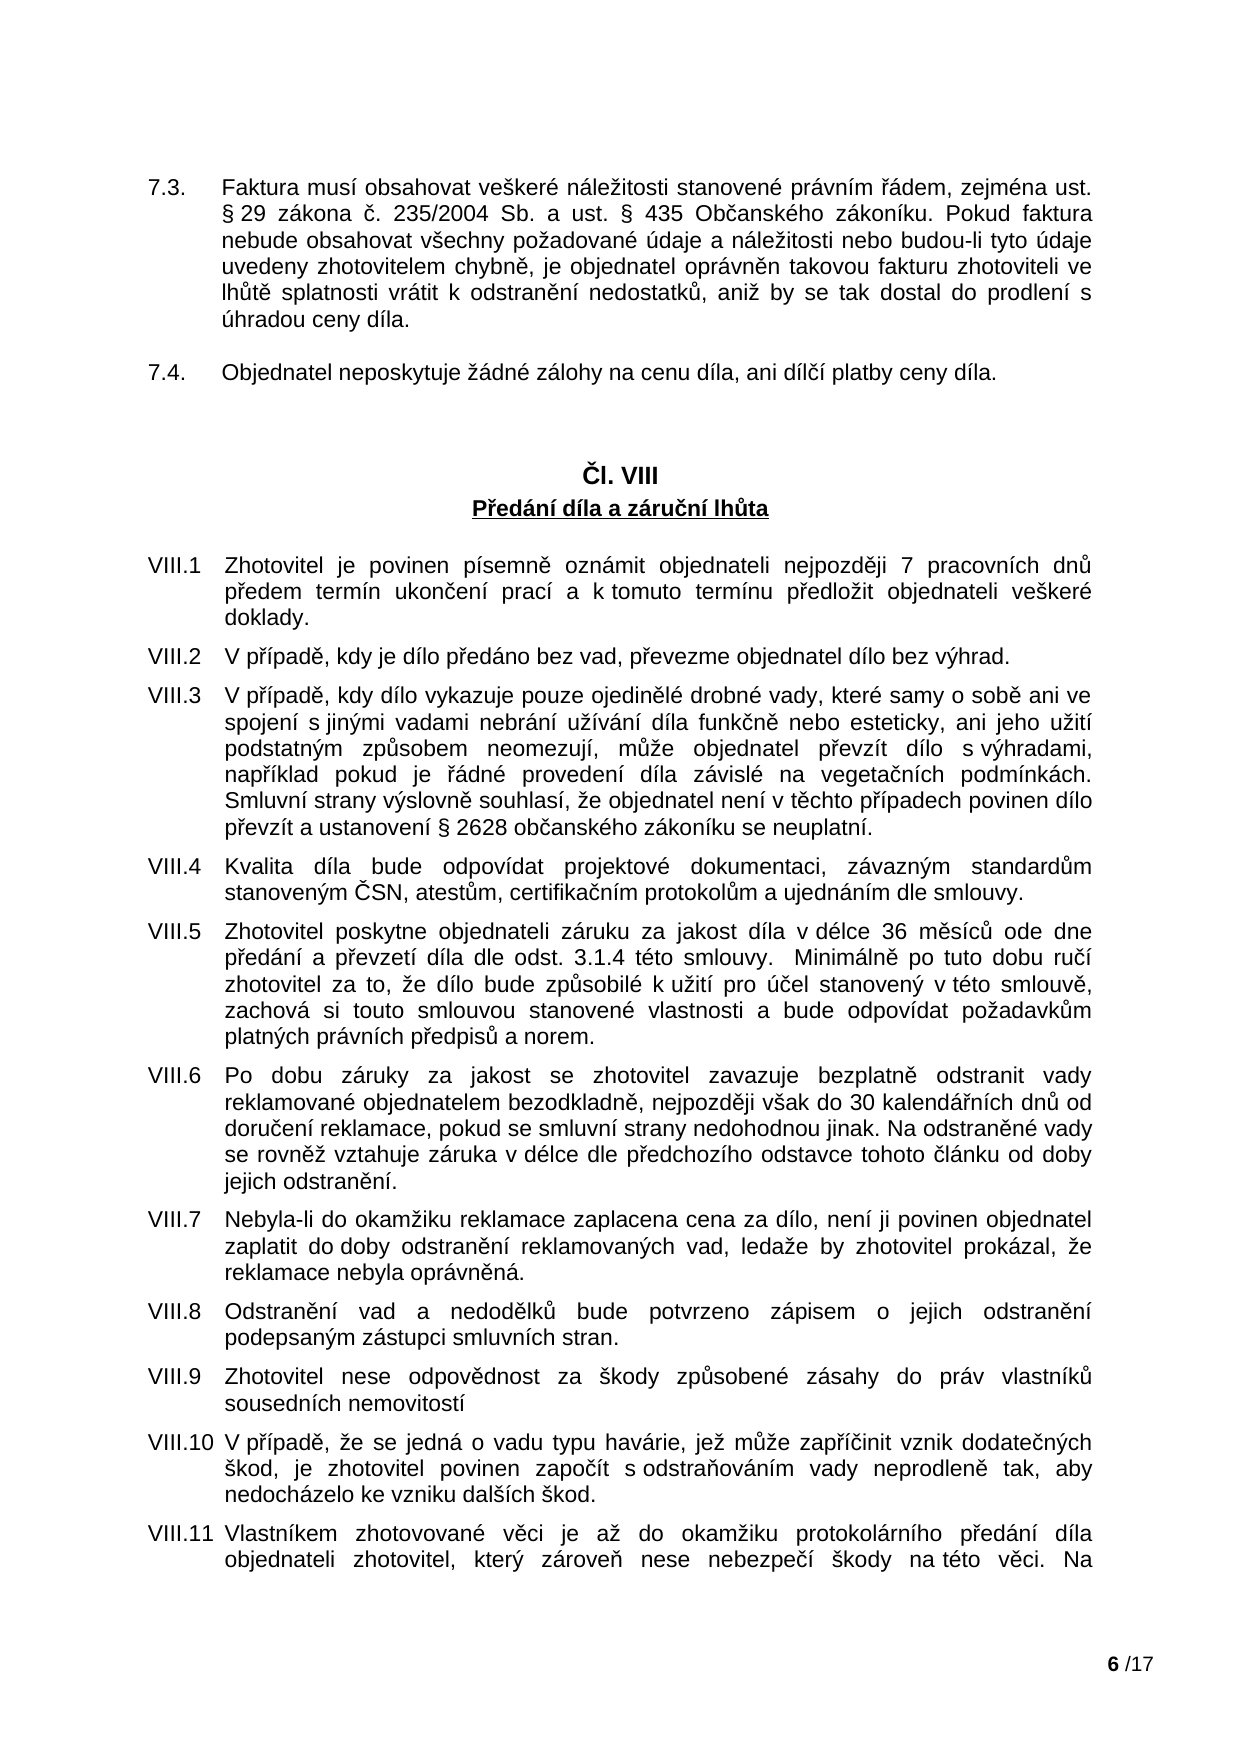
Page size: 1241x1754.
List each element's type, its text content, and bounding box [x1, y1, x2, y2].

text Předání díla a záruční lhůta [148, 461, 1093, 521]
list Zhotovitel poskytne objednateli záruku za jakost díla v délce 36 měsíců ode dne předání a převzetí díla dle odst. 3.1.4 této smlouvy. Minimálně po tuto dobu ručí zhotovitel za to, že dílo bude způsobilé k užití pro účel stanovený v této smlouvě, zachová si touto smlouvou stanovené vlastnosti a bude odpovídat požadavkům platných právních předpisů a norem. [148, 918, 1093, 1050]
list V případě, kdy dílo vykazuje pouze ojedinělé drobné vady, které samy o sobě ani ve spojení s jinými vadami nebrání užívání díla funkčně nebo esteticky, ani jeho užití podstatným způsobem neomezují, může objednatel převzít dílo s výhradami, například pokud je řádné provedení díla závislé na vegetačních podmínkách. Smluvní strany výslovně souhlasí, že objednatel není v těchto případech povinen dílo převzít a ustanovení § 2628 občanského zákoníku se neuplatní. [148, 682, 1093, 840]
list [148, 1520, 1093, 1573]
text 7.3. Faktura musí obsahovat veškeré náležitosti stanovené právním řádem, zejména ust. § 29 zákona č. 235/2004 Sb. a ust. § 435 Občanského zákoníku. Pokud faktura nebude obsahovat všechny požadované údaje a náležitosti nebo budou-li tyto údaje uvedeny zhotovitelem chybně, je objednatel oprávněn takovou fakturu zhotoviteli ve lhůtě splatnosti vrátit k odstranění nedostatků, aniž by se tak dostal do prodlení s úhradou ceny díla. [148, 174, 1093, 332]
list Nebyla-li do okamžiku reklamace zaplacena cena za dílo, není ji povinen objednatel zaplatit do doby odstranění reklamovaných vad, ledaže by zhotovitel prokázal, že reklamace nebyla oprávněná. [148, 1206, 1093, 1286]
text 7.4. Objednatel neposkytuje žádné zálohy na cenu díla, ani dílčí platby ceny díla. [148, 358, 1093, 385]
list Zhotovitel je povinen písemně oznámit objednateli nejpozději 7 pracovních dnů předem termín ukončení prací a k tomuto termínu předložit objednateli veškeré doklady. [148, 552, 1093, 631]
list Odstranění vad a nedodělků bude potvrzeno zápisem o jejich odstranění podepsaným zástupci smluvních stran. [148, 1298, 1093, 1351]
list Zhotovitel nese odpovědnost za škody způsobené zásahy do práv vlastníků sousedních nemovitostí [148, 1363, 1093, 1416]
list V případě, že se jedná o vadu typu havárie, jež může zapříčinit vznik dodatečných škod, je zhotovitel povinen započít s odstraňováním vady neprodleně tak, aby nedocházelo ke vzniku dalších škod. [148, 1428, 1093, 1507]
list V případě, kdy je dílo předáno bez vad, převezme objednatel dílo bez výhrad. [148, 643, 1093, 669]
list Po dobu záruky za jakost se zhotovitel zavazuje bezplatně odstranit vady reklamované objednatelem bezodkladně, nejpozději však do 30 kalendářních dnů od doručení reklamace, pokud se smluvní strany nedohodnou jinak. Na odstraněné vady se rovněž vztahuje záruka v délce dle předchozího odstavce tohoto článku od doby jejich odstranění. [148, 1062, 1093, 1194]
list Kvalita díla bude odpovídat projektové dokumentaci, závazným standardům stanoveným ČSN, atestům, certifikačním protokolům a ujednáním dle smlouvy. [148, 853, 1093, 905]
